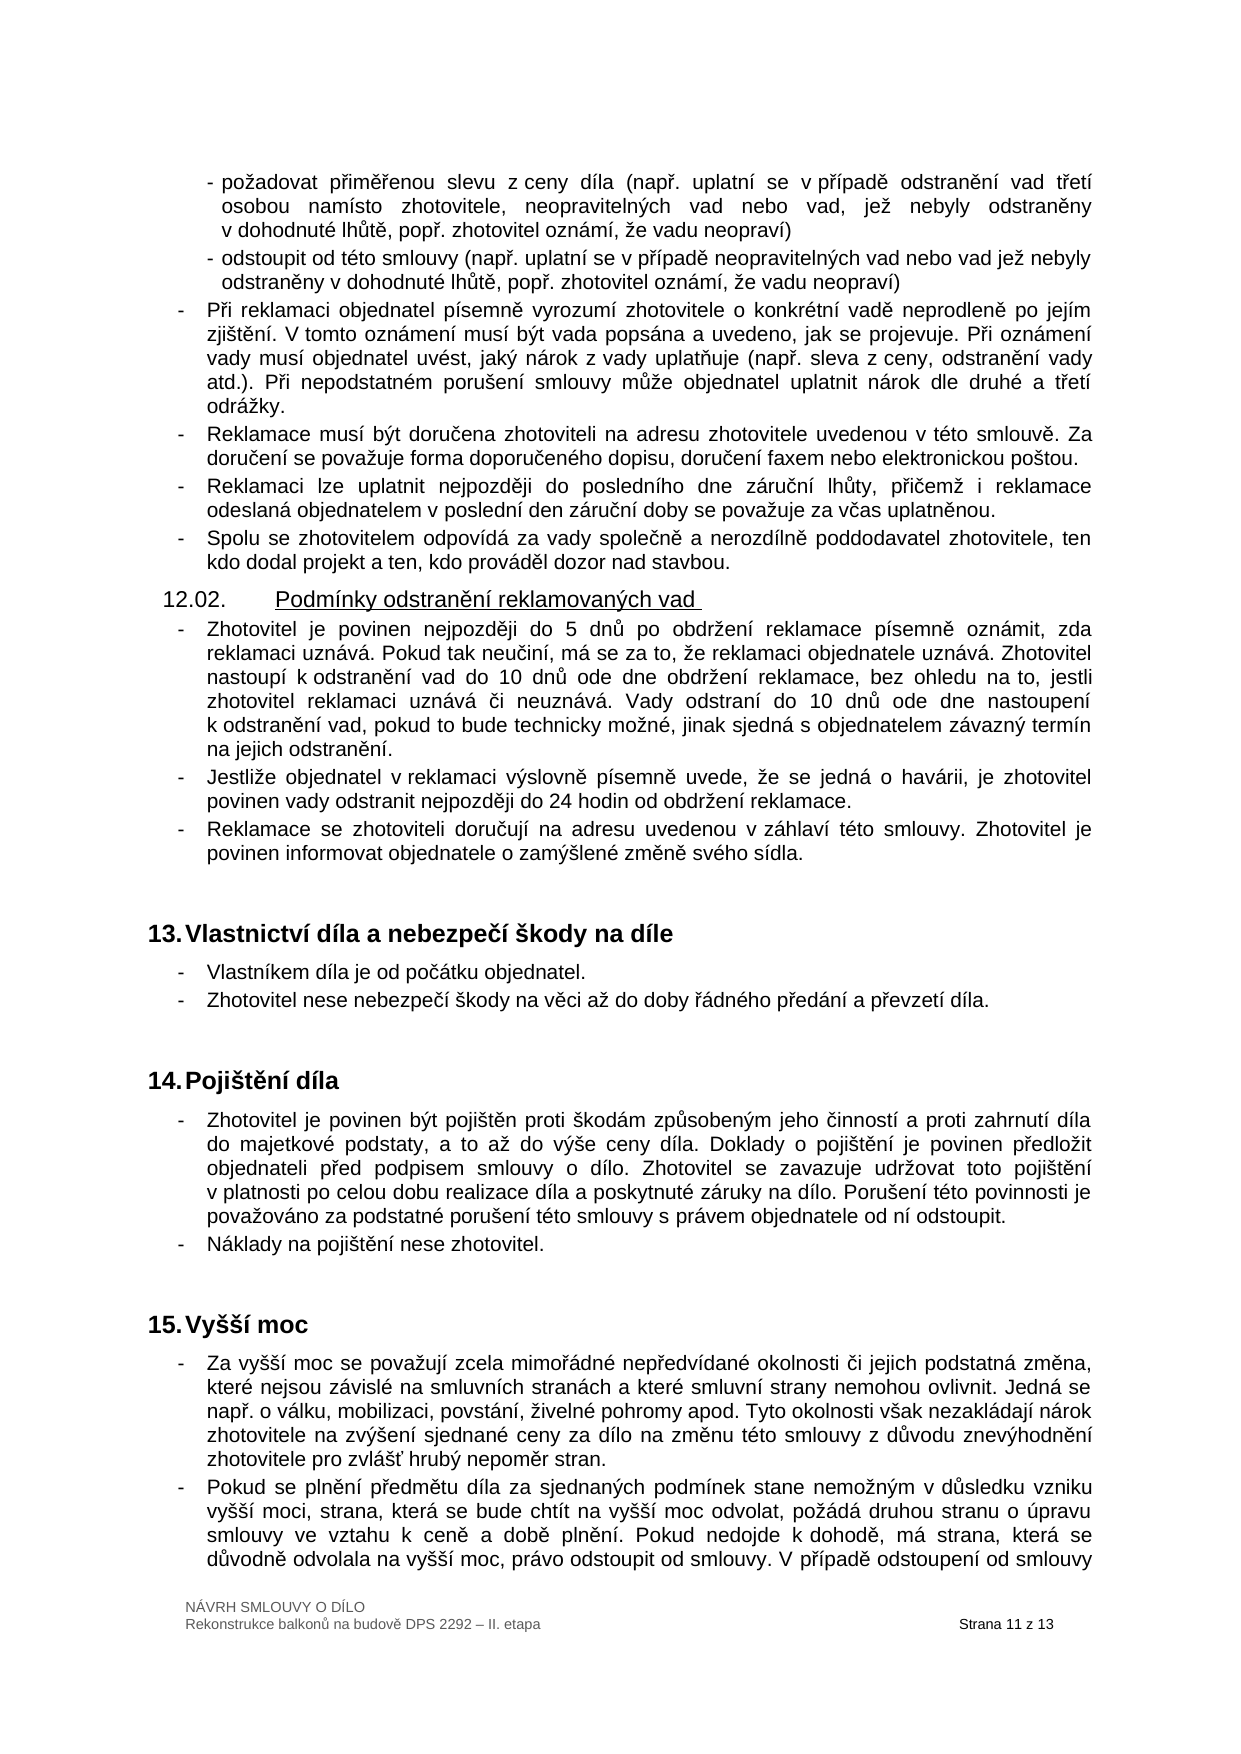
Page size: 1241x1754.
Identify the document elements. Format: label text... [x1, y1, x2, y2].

text Zhotovitel je povinen být pojištěn proti škodám způsobeným jeho činností a proti zahrnutí díla do majetkové podstaty, a to až do výše ceny díla. Doklady o pojištění je povinen předložit objednateli před podpisem smlouvy o dílo. Zhotovitel se zavazuje udržovat toto pojištění v platnosti po celou dobu realizace díla a poskytnuté záruky na dílo. Porušení této povinnosti je považováno za podstatné porušení této smlouvy s právem objednatele od ní odstoupit. [177, 1108, 1093, 1227]
text Spolu se zhotovitelem odpovídá za vady společně a nerozdílně poddodavatel zhotovitele, ten kdo dodal projekt a ten, kdo prováděl dozor nad stavbou. [177, 526, 1093, 574]
text Vlastníkem díla je od počátku objednatel. [177, 960, 1093, 984]
text Reklamace se zhotoviteli doručují na adresu uvedenou v záhlaví této smlouvy. Zhotovitel je povinen informovat objednatele o zamýšlené změně svého sídla. [177, 817, 1093, 865]
subtitle Vlastnictví díla a nebezpečí škody na díle [148, 919, 1093, 948]
text Zhotovitel nese nebezpečí škody na věci až do doby řádného předání a převzetí díla. [177, 988, 1093, 1012]
subtitle Vyšší moc [148, 1310, 1093, 1338]
text Náklady na pojištění nese zhotovitel. [177, 1232, 1093, 1256]
subtitle Pojištění díla [148, 1066, 1093, 1095]
text - odstoupit od této smlouvy (např. uplatní se v případě neopravitelných vad nebo vad jež nebyly odstraněny v dohodnuté lhůtě, popř. zhotovitel oznámí, že vadu neopraví) [207, 246, 1093, 293]
text Jestliže objednatel v reklamaci výslovně písemně uvede, že se jedná o havárii, je zhotovitel povinen vady odstranit nejpozději do 24 hodin od obdržení reklamace. [177, 765, 1093, 813]
subtitle Podmínky odstranění reklamovaných vad [162, 586, 1093, 613]
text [177, 1475, 1093, 1571]
text Reklamace musí být doručena zhotoviteli na adresu zhotovitele uvedenou v této smlouvě. Za doručení se považuje forma doporučeného dopisu, doručení faxem nebo elektronickou poštou. [177, 422, 1093, 469]
text Reklamaci lze uplatnit nejpozději do posledního dne záruční lhůty, přičemž i reklamace odeslaná objednatelem v poslední den záruční doby se považuje za včas uplatněnou. [177, 474, 1093, 522]
text Za vyšší moc se považují zcela mimořádné nepředvídané okolnosti či jejich podstatná změna, které nejsou závislé na smluvních stranách a které smluvní strany nemohou ovlivnit. Jedná se např. o válku, mobilizaci, povstání, živelné pohromy apod. Tyto okolnosti však nezakládají nárok zhotovitele na zvýšení sjednané ceny za dílo na změnu této smlouvy z důvodu znevýhodnění zhotovitele pro zvlášť hrubý nepoměr stran. [177, 1351, 1093, 1471]
text Zhotovitel je povinen nejpozději do 5 dnů po obdržení reklamace písemně oznámit, zda reklamaci uznává. Pokud tak neučiní, má se za to, že reklamaci objednatele uznává. Zhotovitel nastoupí k odstranění vad do 10 dnů ode dne obdržení reklamace, bez ohledu na to, jestli zhotovitel reklamaci uznává či neuznává. Vady odstraní do 10 dnů ode dne nastoupení k odstranění vad, pokud to bude technicky možné, jinak sjedná s objednatelem závazný termín na jejich odstranění. [177, 617, 1093, 761]
text Při reklamaci objednatel písemně vyrozumí zhotovitele o konkrétní vadě neprodleně po jejím zjištění. V tomto oznámení musí být vada popsána a uvedeno, jak se projevuje. Při oznámení vady musí objednatel uvést, jaký nárok z vady uplatňuje (např. sleva z ceny, odstranění vady atd.). Při nepodstatném porušení smlouvy může objednatel uplatnit nárok dle druhé a třetí odrážky. [177, 298, 1093, 417]
text - požadovat přiměřenou slevu z ceny díla (např. uplatní se v případě odstranění vad třetí osobou namísto zhotovitele, neopravitelných vad nebo vad, jež nebyly odstraněny v dohodnuté lhůtě, popř. zhotovitel oznámí, že vadu neopraví) [207, 169, 1093, 241]
